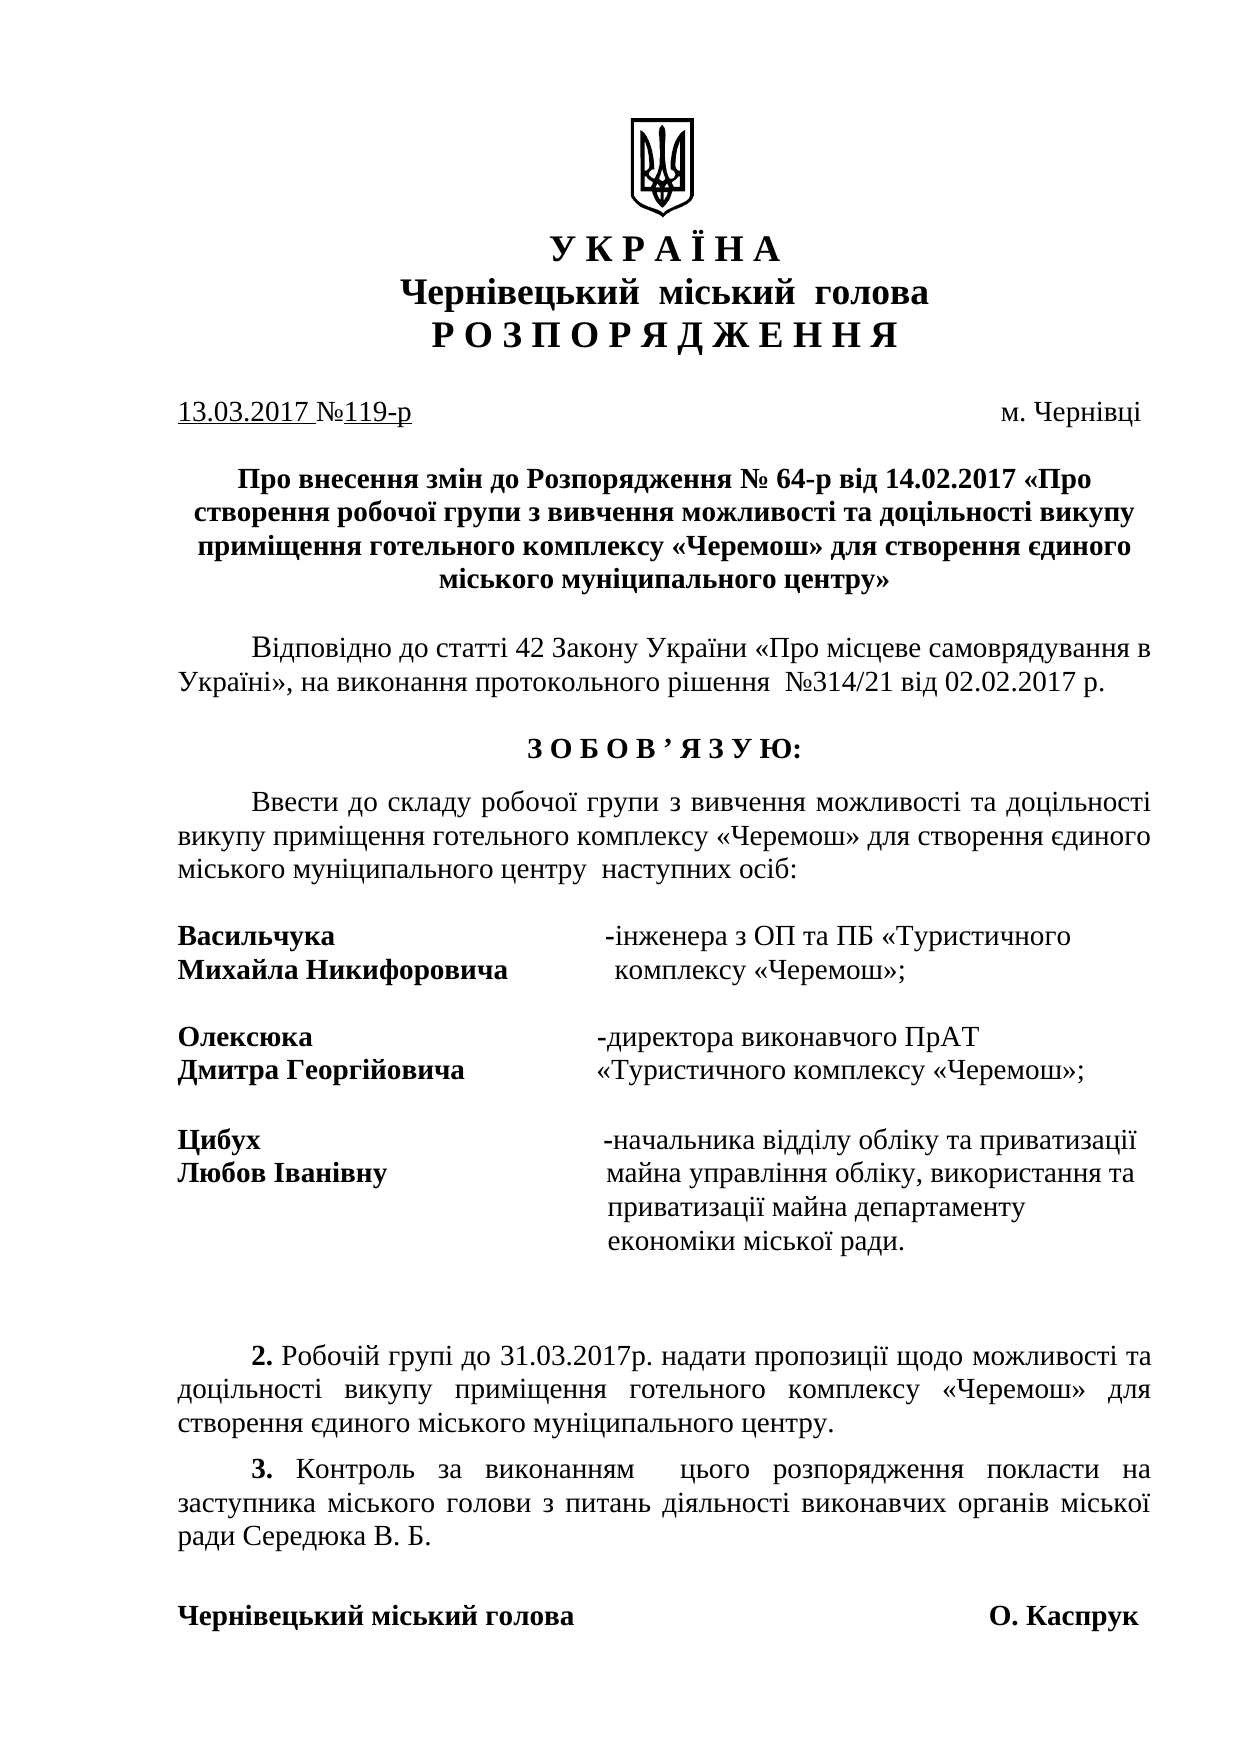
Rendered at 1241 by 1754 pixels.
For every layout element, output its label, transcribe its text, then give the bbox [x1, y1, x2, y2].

text Михайла Никифоровича комплексу «Черемош»; [177, 952, 1152, 985]
text Цибух -начальника відділу обліку та приватизації [177, 1122, 1152, 1156]
table_header Про внесення змін до Розпорядження № 64-p від 14.02.2017 «Про створення робочої групи з вивчення можливості та доцільності викупу приміщення готельного комплексу «Черемош» для створення єдиного міського муніципального центру» [177, 461, 1152, 595]
text Любов Іванівну майна управління обліку, використання та [177, 1156, 1152, 1189]
text економіки міської ради. [177, 1223, 1152, 1256]
text Р О З П О Р Я Д Ж Е Н Н Я [177, 312, 1152, 355]
text Ввести до складу робочої групи з вивчення можливості та доцільності викупу приміщення готельного комплексу «Черемош» для створення єдиного міського муніципального центру наступних осіб: [177, 784, 1152, 885]
text Дмитра Георгійовича «Туристичного комплексу «Черемош»; [177, 1052, 1152, 1086]
text Олексюка -директора виконавчого ПрАТ [177, 1019, 1152, 1052]
text приватизації майна департаменту [177, 1189, 1152, 1223]
text Чернівецький міський голова О. Каспрук [177, 1598, 1152, 1631]
title Чернівецький міський голова [177, 269, 1152, 312]
text Відповідно до статті 42 Закону України «Про місцеве самоврядування в Україні», на виконання протокольного рішення №314/21 від 02.02.2017 р. [177, 628, 1152, 698]
text 13.03.2017 №119-р м. Чернівці [177, 394, 1152, 427]
subtitle У К Р А Ї Н А [177, 226, 1152, 269]
text 2. Робочій групі до 31.03.2017р. надати пропозиції щодо можливості та доцільності викупу приміщення готельного комплексу «Черемош» для створення єдиного міського муніципального центру. [177, 1338, 1152, 1439]
text 3. Контроль за виконанням цього розпорядження покласти на заступника міського голови з питань діяльності виконавчих органів міської ради Середюка В. Б. [177, 1451, 1152, 1552]
text Васильчука -інженера з ОП та ПБ «Туристичного [177, 918, 1152, 952]
text З О Б О В ’ Я З У Ю: [177, 731, 1152, 765]
